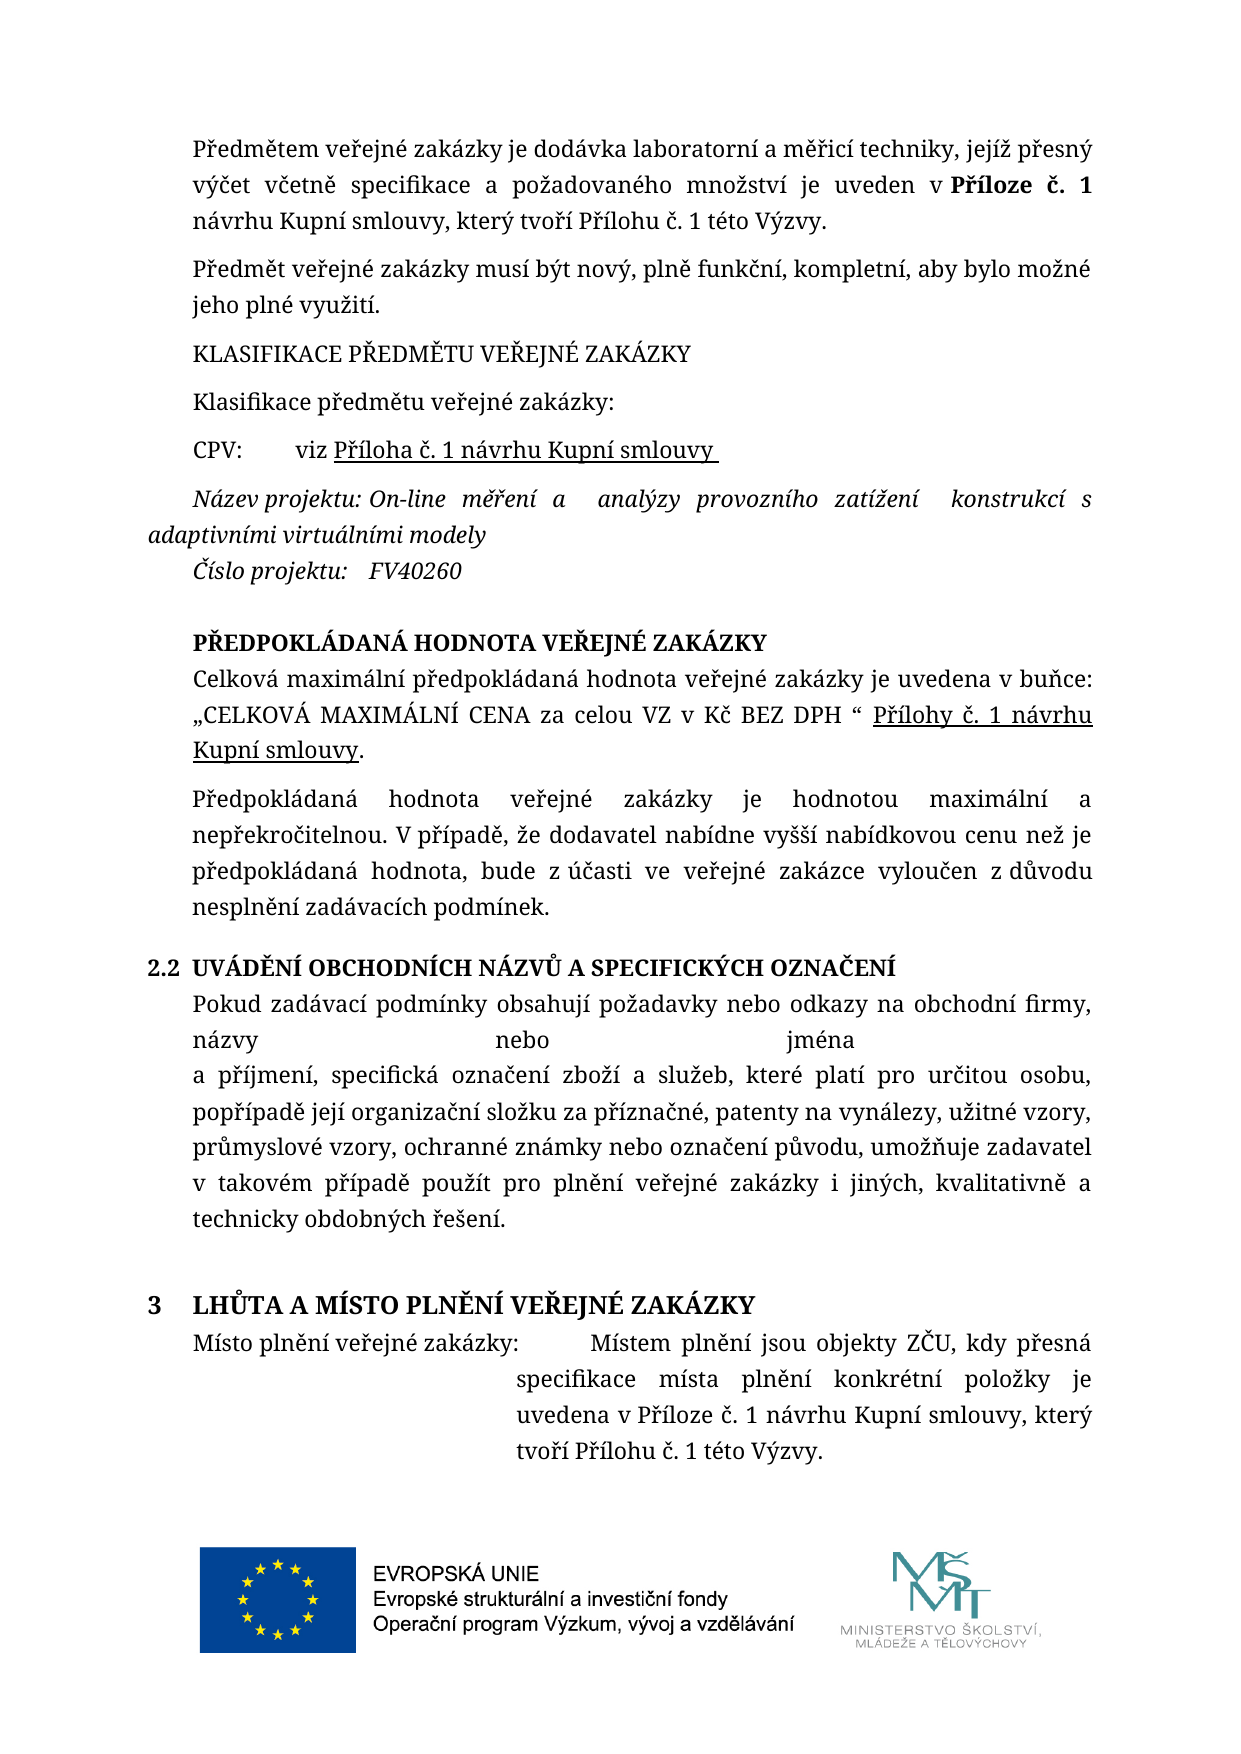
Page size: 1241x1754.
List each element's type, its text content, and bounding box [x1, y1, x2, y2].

text Předmětem veřejné zakázky je dodávka laboratorní a měřicí techniky, jejíž přesný výčet včetně specifikace a požadovaného množství je uveden v Příloze č. 1 návrhu Kupní smlouvy, který tvoří Přílohu č. 1 této Výzvy. [192, 133, 1093, 236]
text Klasifikace předmětu veřejné zakázky: [193, 386, 1093, 417]
text PŘEDPOKLÁDANÁ HODNOTA VEŘEJNÉ ZAKÁZKY [148, 627, 1093, 658]
subtitle LHŮTA A MÍSTO PLNĚNÍ VEŘEJNÉ ZAKÁZKY [148, 1288, 1093, 1322]
text Místo plnění veřejné zakázky: Místem plnění jsou objekty ZČU, kdy přesná specifikace místa plnění konkrétní položky je uvedena v Příloze č. 1 návrhu Kupní smlouvy, který tvoří Přílohu č. 1 této Výzvy. [193, 1327, 1093, 1466]
subtitle UVÁDĚNÍ OBCHODNÍCH NÁZVŮ A SPECIFICKÝCH OZNAČENÍ [147, 952, 1093, 983]
text Pokud zadávací podmínky obsahují požadavky nebo odkazy na obchodní firmy, názvy nebo jména a příjmení, specifická označení zboží a služeb, které platí pro určitou osobu, popřípadě její organizační složku za příznačné, patenty na vynálezy, užitné vzory, průmyslové vzory, ochranné známky nebo označení původu, umožňuje zadavatel v takovém případě použít pro plnění veřejné zakázky i jiných, kvalitativně a technicky obdobných řešení. [192, 988, 1093, 1234]
text Číslo projektu: FV40260 [148, 555, 1093, 586]
picture [147, 1495, 1093, 1705]
text Celková maximální předpokládaná hodnota veřejné zakázky je uvedena v buňce: „CELKOVÁ MAXIMÁLNÍ CENA za celou VZ v Kč BEZ DPH “ Přílohy č. 1 návrhu Kupní smlouvy. [193, 663, 1093, 766]
text Název projektu: On-line měření a analýzy provozního zatížení konstrukcí s adaptivními virtuálními modely [148, 483, 1093, 550]
text Předpokládaná hodnota veřejné zakázky je hodnotou maximální a nepřekročitelnou. V případě, že dodavatel nabídne vyšší nabídkovou cenu než je předpokládaná hodnota, bude z účasti ve veřejné zakázce vyloučen z důvodu nesplnění zadávacích podmínek. [192, 783, 1093, 922]
text KLASIFIKACE PŘEDMĚTU VEŘEJNÉ ZAKÁZKY [192, 338, 1093, 369]
text CPV: viz Příloha č. 1 návrhu Kupní smlouvy [193, 434, 1093, 466]
text Předmět veřejné zakázky musí být nový, plně funkční, kompletní, aby bylo možné jeho plné využití. [192, 253, 1093, 320]
